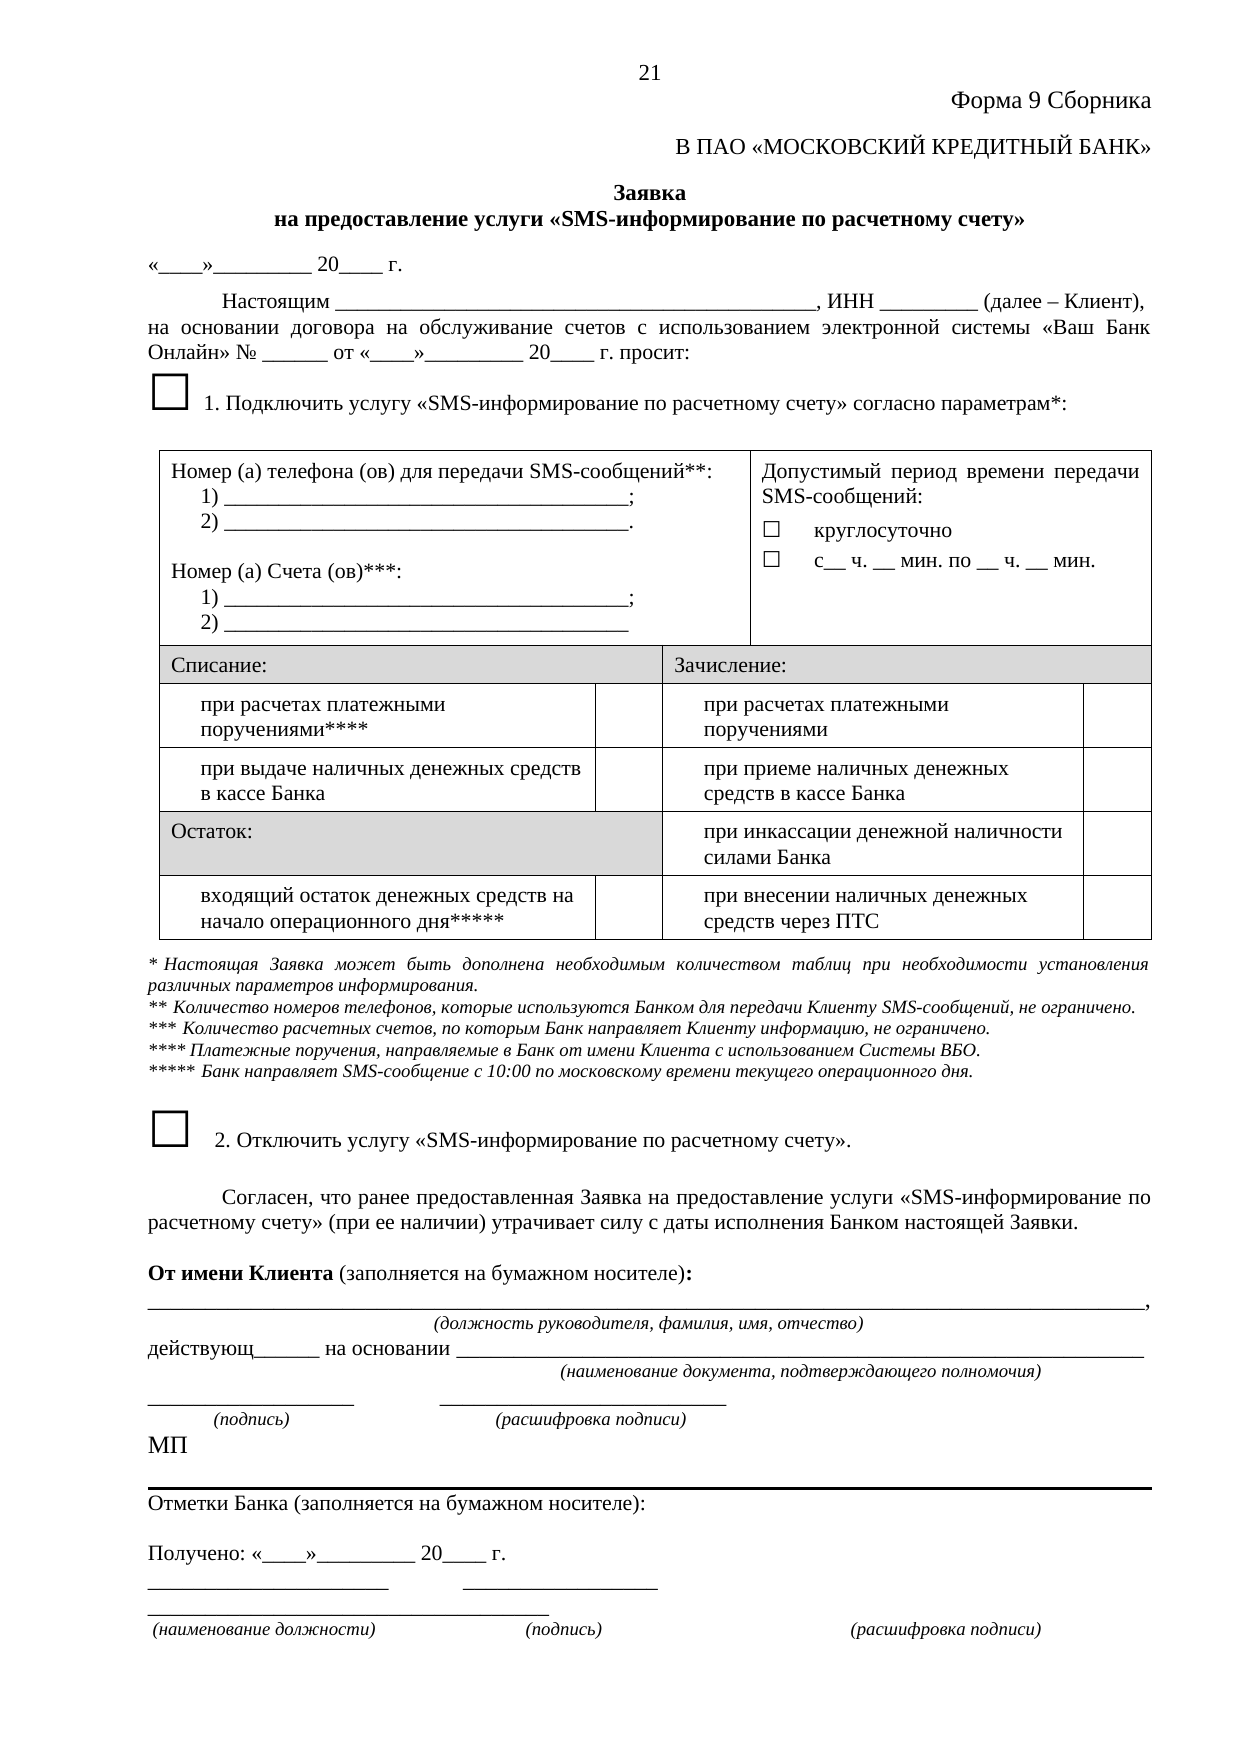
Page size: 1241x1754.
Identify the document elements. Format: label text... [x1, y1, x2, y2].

table_cell Списание: [160, 646, 662, 683]
text на основании договора на обслуживание счетов с использованием электронной системы «Ваш Банк Онлайн» № ______ от «____»_________ 20____ г. просит: [148, 314, 1152, 364]
table_cell [1084, 748, 1151, 811]
text *** Количество расчетных счетов, по которым Банк направляет Клиенту информацию, не ограничено. [148, 1017, 1152, 1039]
text От имени Клиента (заполняется на бумажном носителе): [148, 1259, 1152, 1285]
text **** Платежные поручения, направляемые в Банк от имени Клиента с использованием Системы ВБО. [148, 1039, 1152, 1060]
text 1. Подключить услугу «SMS-информирование по расчетному счету» согласно параметрам*: [148, 364, 1152, 422]
text «____»_________ 20____ г. [148, 251, 1152, 276]
text ** Количество номеров телефонов, которые используются Банком для передачи Клиенту SMS-сообщений, не ограничено. [148, 996, 1152, 1017]
table_cell при расчетах платежными поручениями**** [160, 684, 595, 747]
text 2. Отключить услугу «SMS-информирование по расчетному счету». [148, 1101, 1152, 1159]
text * Настоящая Заявка может быть дополнена необходимым количеством таблиц при необходимости установления различных параметров информирования. [148, 953, 1152, 996]
table_cell при приеме наличных денежных средств в кассе Банка [663, 748, 1083, 811]
table_cell [1084, 876, 1151, 939]
text Заявка [148, 179, 1152, 205]
table_cell Зачисление: [663, 646, 1151, 683]
text Настоящим ____________________________________________, ИНН _________ (далее – Клиент), [148, 288, 1152, 314]
text действующ______ на основании ____________________________________________________________ [148, 1334, 1152, 1360]
text МП [148, 1430, 1152, 1458]
text Получено: «____»_________ 20____ г. [148, 1540, 1152, 1566]
table_cell при инкассации денежной наличности силами Банка [663, 812, 1083, 875]
text ***** Банк направляет SMS-сообщение с 10:00 по московскому времени текущего операционного дня. [148, 1060, 1152, 1082]
text (наименование должности) (подпись) (расшифровка подписи) [148, 1618, 1152, 1640]
text __________________ _________________________ [148, 1382, 1152, 1408]
text на предоставление услуги «SMS-информирование по расчетному счету» [148, 205, 1152, 232]
table_cell [1084, 684, 1151, 747]
table_cell при расчетах платежными поручениями [663, 684, 1083, 747]
text (наименование документа, подтверждающего полномочия) [148, 1360, 1152, 1382]
table_cell [596, 748, 662, 811]
table_cell входящий остаток денежных средств на начало операционного дня***** [160, 876, 595, 939]
text В ПАО «МОСКОВСКИЙ КРЕДИТНЫЙ БАНК» [148, 133, 1152, 160]
text _______________________________________________________________________________________, [148, 1285, 1152, 1312]
table_cell при внесении наличных денежных средств через ПТС [663, 876, 1083, 939]
table_cell [1084, 812, 1151, 875]
table_cell при выдаче наличных денежных средств в кассе Банка [160, 748, 595, 811]
text Форма 9 Сборника [679, 85, 1152, 114]
text (должность руководителя, фамилия, имя, отчество) [148, 1312, 1152, 1334]
table_header Допустимый период времени передачи SMS-сообщений: круглосуточно с__ ч. __ мин. по __ ч. __ мин. [751, 451, 1151, 644]
text Отметки Банка (заполняется на бумажном носителе): [148, 1490, 1152, 1515]
table_cell Остаток: [160, 812, 662, 875]
table_cell [596, 876, 662, 939]
text Согласен, что ранее предоставленная Заявка на предоставление услуги «SMS-информирование по расчетному счету» (при ее наличии) утрачивает силу с даты исполнения Банком настоящей Заявки. [148, 1184, 1152, 1234]
table_header Номер (а) телефона (ов) для передачи SMS-сообщений**: 1) _____________________________________; 2) _____________________________________. Номер (а) Счета (ов)***: 1) _____________________________________; 2) _____________________________________ [160, 451, 750, 644]
text (подпись) (расшифровка подписи) [148, 1408, 1152, 1430]
table_cell [596, 684, 662, 747]
text _____________________ _________________ ___________________________________ [148, 1566, 1152, 1618]
